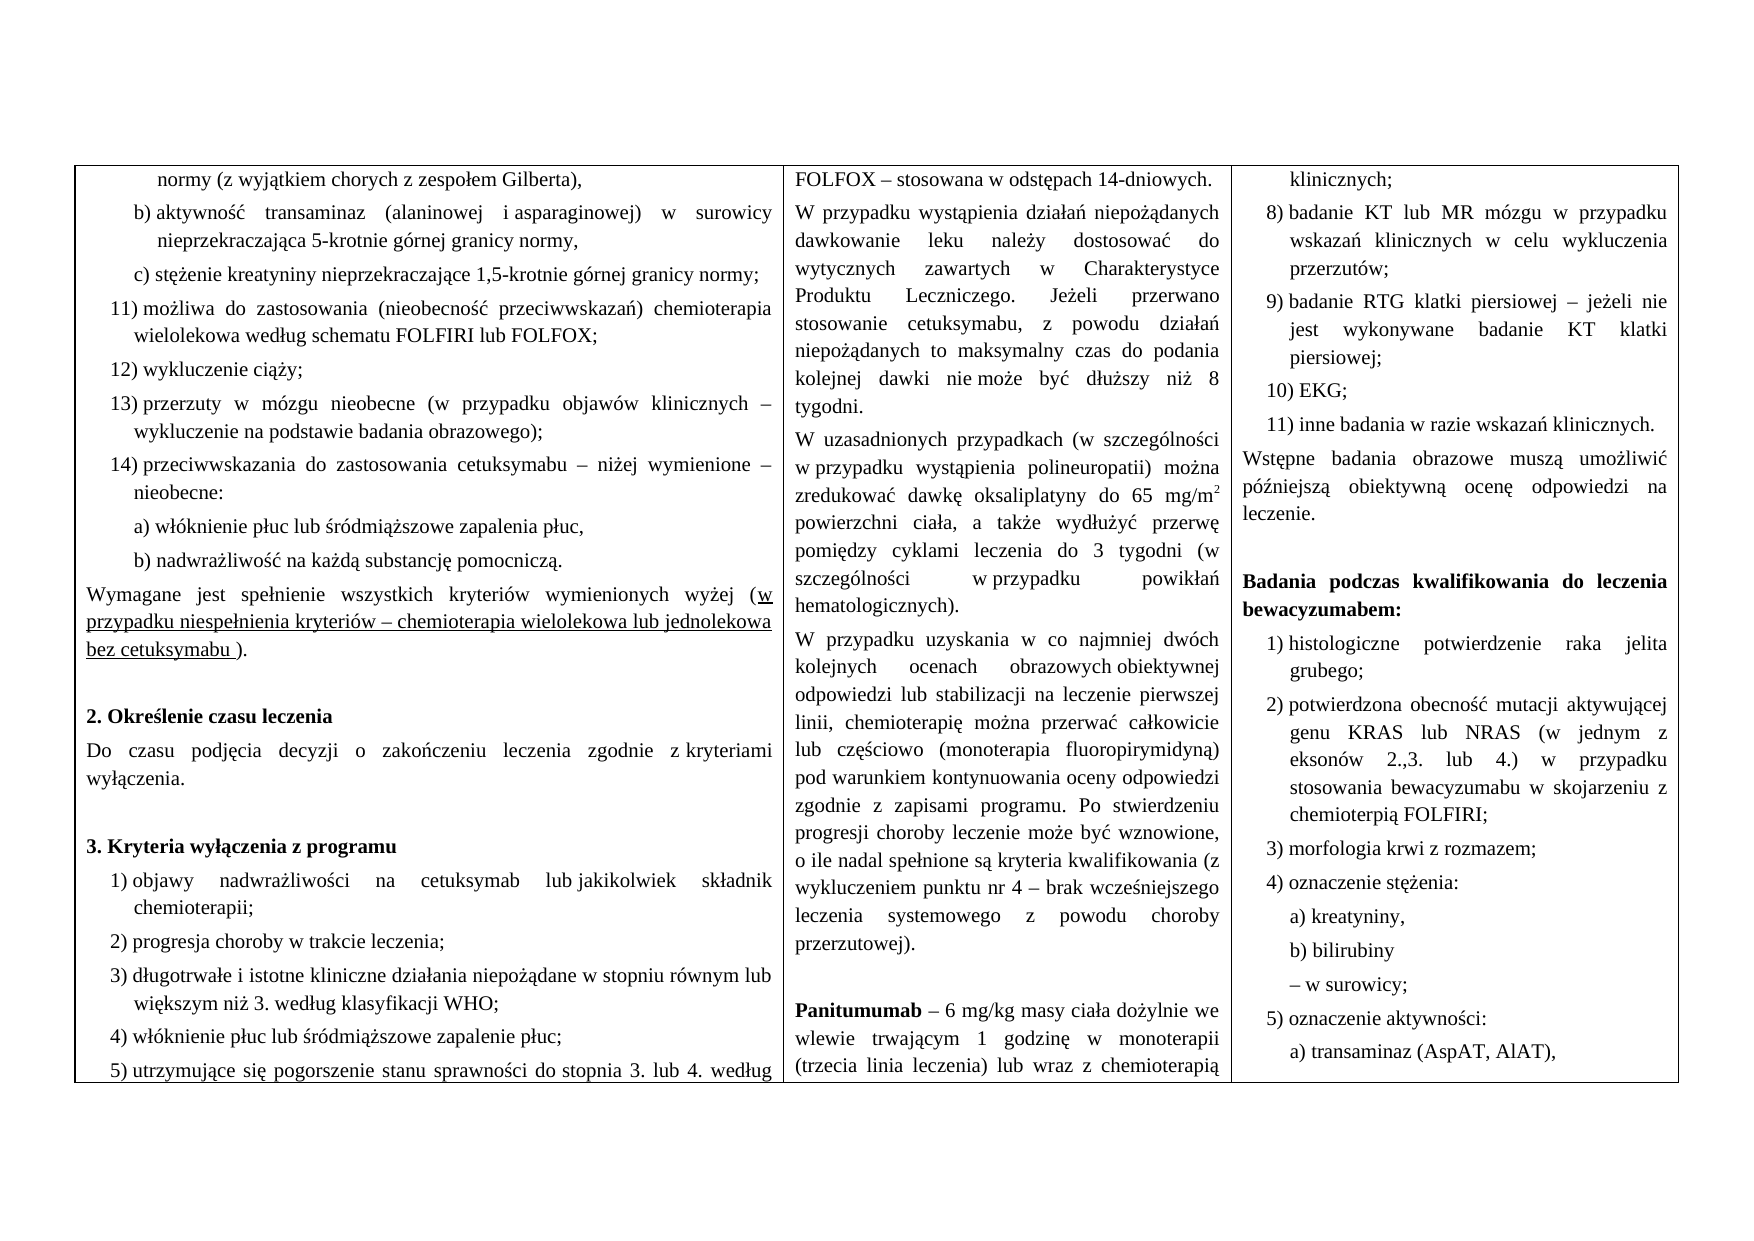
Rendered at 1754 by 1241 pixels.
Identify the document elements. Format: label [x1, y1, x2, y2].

table_cell [1232, 166, 1678, 1082]
table_cell [784, 166, 1231, 1082]
table_cell [76, 166, 783, 1082]
